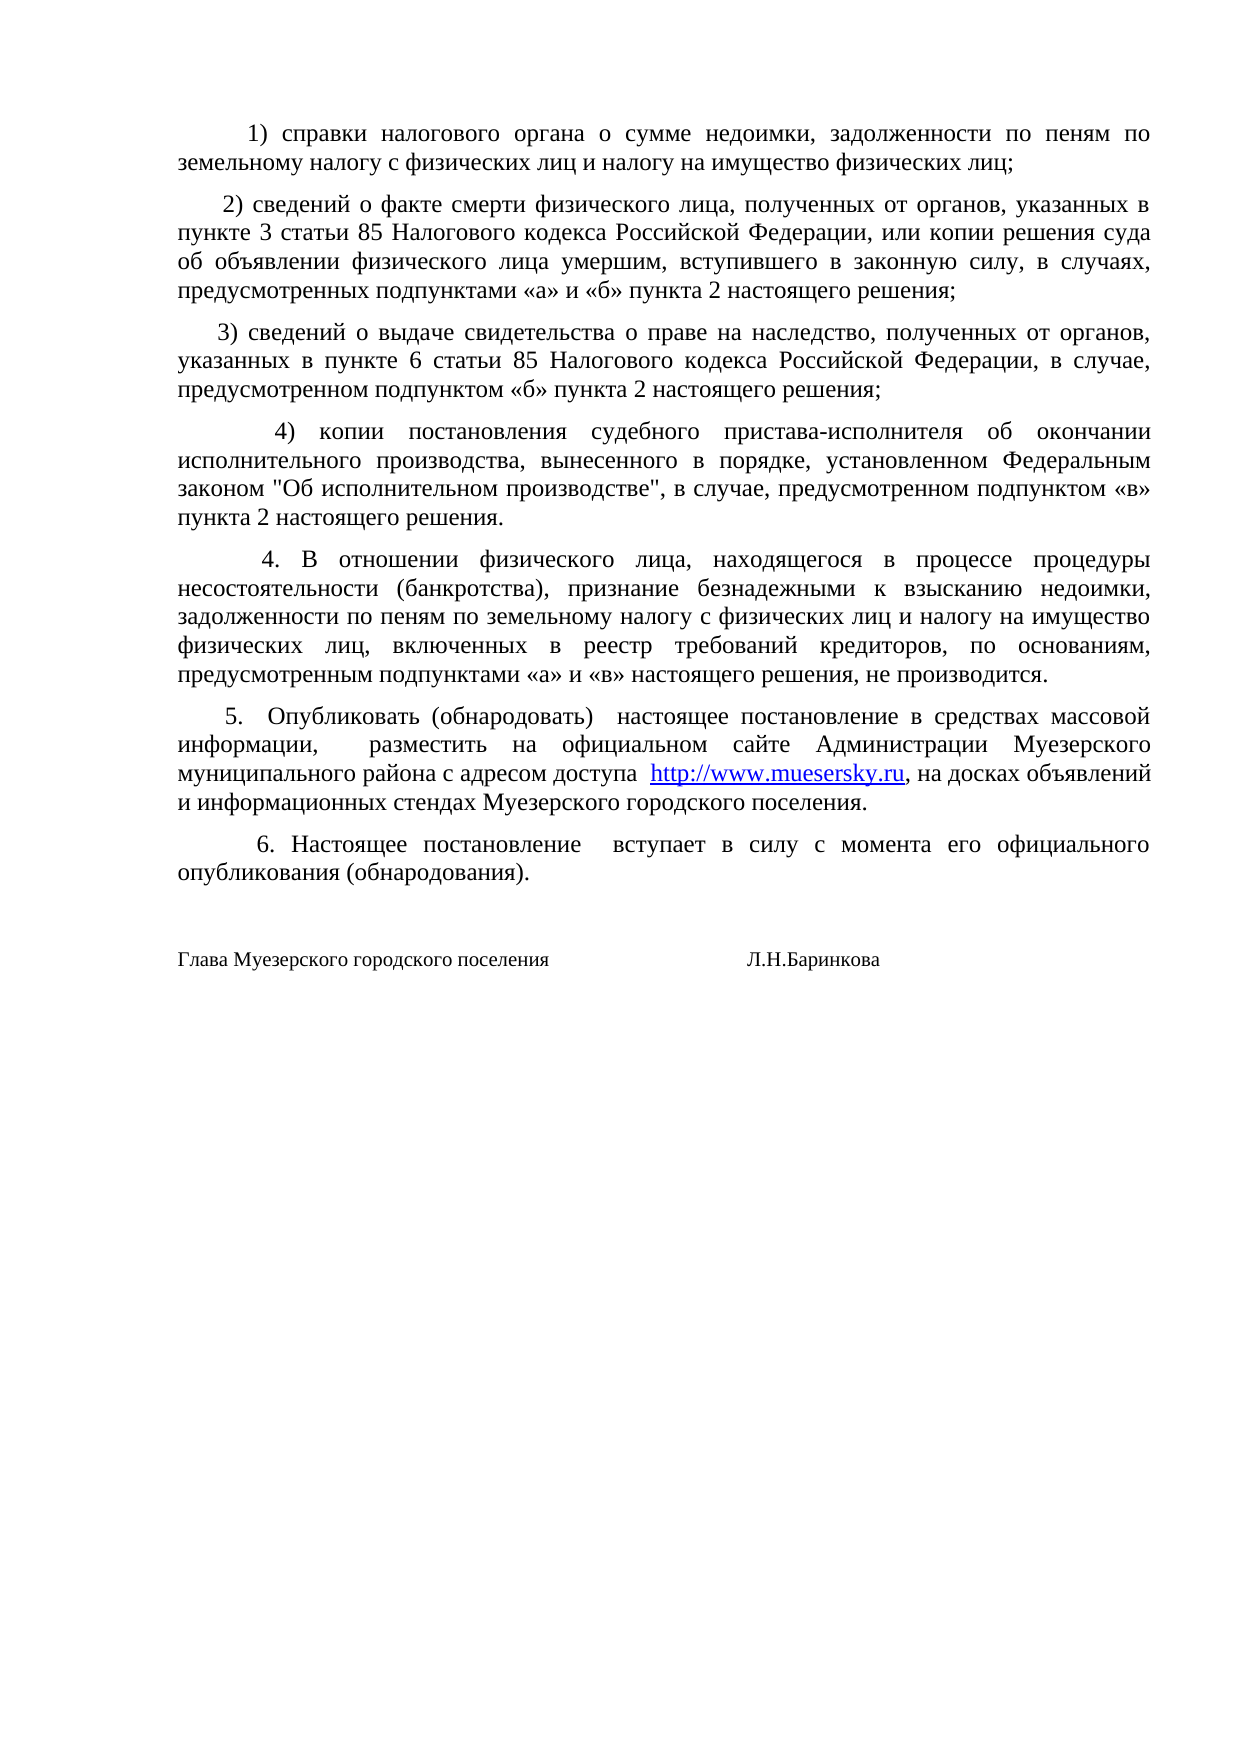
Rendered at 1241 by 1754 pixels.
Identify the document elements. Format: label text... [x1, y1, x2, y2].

text 1) справки налогового органа о сумме недоимки, задолженности по пеням по земельному налогу с физических лиц и налогу на имущество физических лиц; [177, 118, 1152, 176]
text 2) сведений о факте смерти физического лица, полученных от органов, указанных в пункте 3 статьи 85 Налогового кодекса Российской Федерации, или копии решения суда об объявлении физического лица умершим, вступившего в законную силу, в случаях, предусмотренных подпунктами «а» и «б» пункта 2 настоящего решения; [177, 189, 1152, 304]
text 4) копии постановления судебного пристава-исполнителя об окончании исполнительного производства, вынесенного в порядке, установленном Федеральным законом "Об исполнительном производстве", в случае, предусмотренном подпунктом «в» пункта 2 настоящего решения. [177, 416, 1152, 531]
text 4. В отношении физического лица, находящегося в процессе процедуры несостоятельности (банкротства), признание безнадежными к взысканию недоимки, задолженности по пеням по земельному налогу с физических лиц и налогу на имущество физических лиц, включенных в реестр требований кредиторов, по основаниям, предусмотренным подпунктами «а» и «в» настоящего решения, не производится. [177, 544, 1152, 688]
text 6. Настоящее постановление вступает в силу с момента его официального опубликования (обнародования). [177, 829, 1152, 886]
text Глава Муезерского городского поселения Л.Н.Баринкова [177, 947, 1152, 971]
text 5. Опубликовать (обнародовать) настоящее постановление в средствах массовой информации, разместить на официальном сайте Администрации Муезерского муниципального района с адресом доступа http://www.muesersky.ru, на досках объявлений и информационных стендах Муезерского городского поселения. [177, 701, 1152, 816]
text 3) сведений о выдаче свидетельства о праве на наследство, полученных от органов, указанных в пункте 6 статьи 85 Налогового кодекса Российской Федерации, в случае, предусмотренном подпунктом «б» пункта 2 настоящего решения; [177, 317, 1152, 403]
